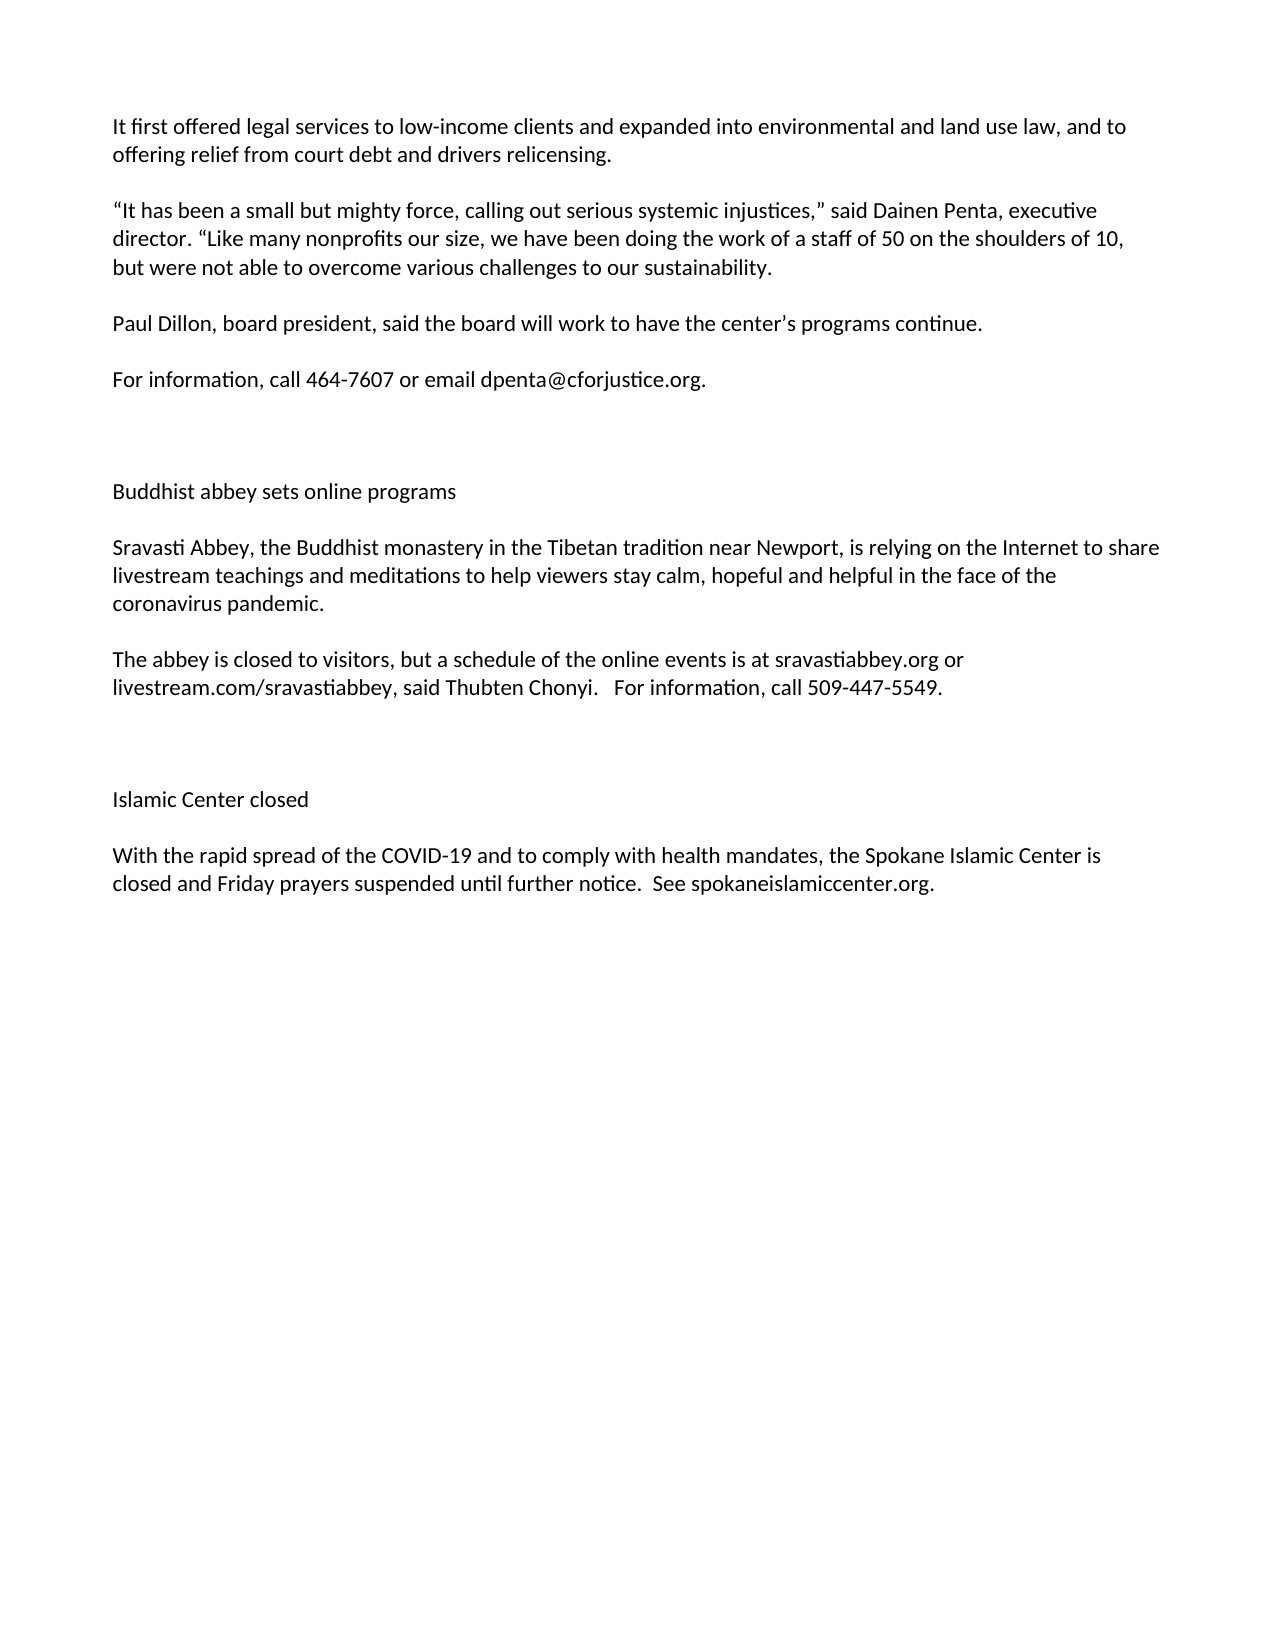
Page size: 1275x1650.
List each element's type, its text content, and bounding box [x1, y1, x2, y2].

text With the rapid spread of the COVID-19 and to comply with health mandates, the Spokane Islamic Center is closed and Friday prayers suspended until further notice. See spokaneislamiccenter.org. [112, 841, 1162, 897]
text Buddhist abbey sets online programs [112, 477, 1162, 505]
text The abbey is closed to visitors, but a schedule of the online events is at sravastiabbey.org or livestream.com/sravastiabbey, said Thubten Chonyi. For information, call 509-447-5549. [112, 645, 1162, 701]
text It first offered legal services to low-income clients and expanded into environmental and land use law, and to offering relief from court debt and drivers relicensing. [112, 112, 1162, 168]
text Islamic Center closed [112, 785, 1162, 813]
text Paul Dillon, board president, said the board will work to have the center’s programs continue. [112, 309, 1162, 337]
text Sravasti Abbey, the Buddhist monastery in the Tibetan tradition near Newport, is relying on the Internet to share livestream teachings and meditations to help viewers stay calm, hopeful and helpful in the face of the coronavirus pandemic. [112, 533, 1162, 617]
text “It has been a small but mighty force, calling out serious systemic injustices,” said Dainen Penta, executive director. “Like many nonprofits our size, we have been doing the work of a staff of 50 on the shoulders of 10, but were not able to overcome various challenges to our sustainability. [112, 197, 1162, 281]
text For information, call 464-7607 or email dpenta@cforjustice.org. [112, 365, 1162, 393]
